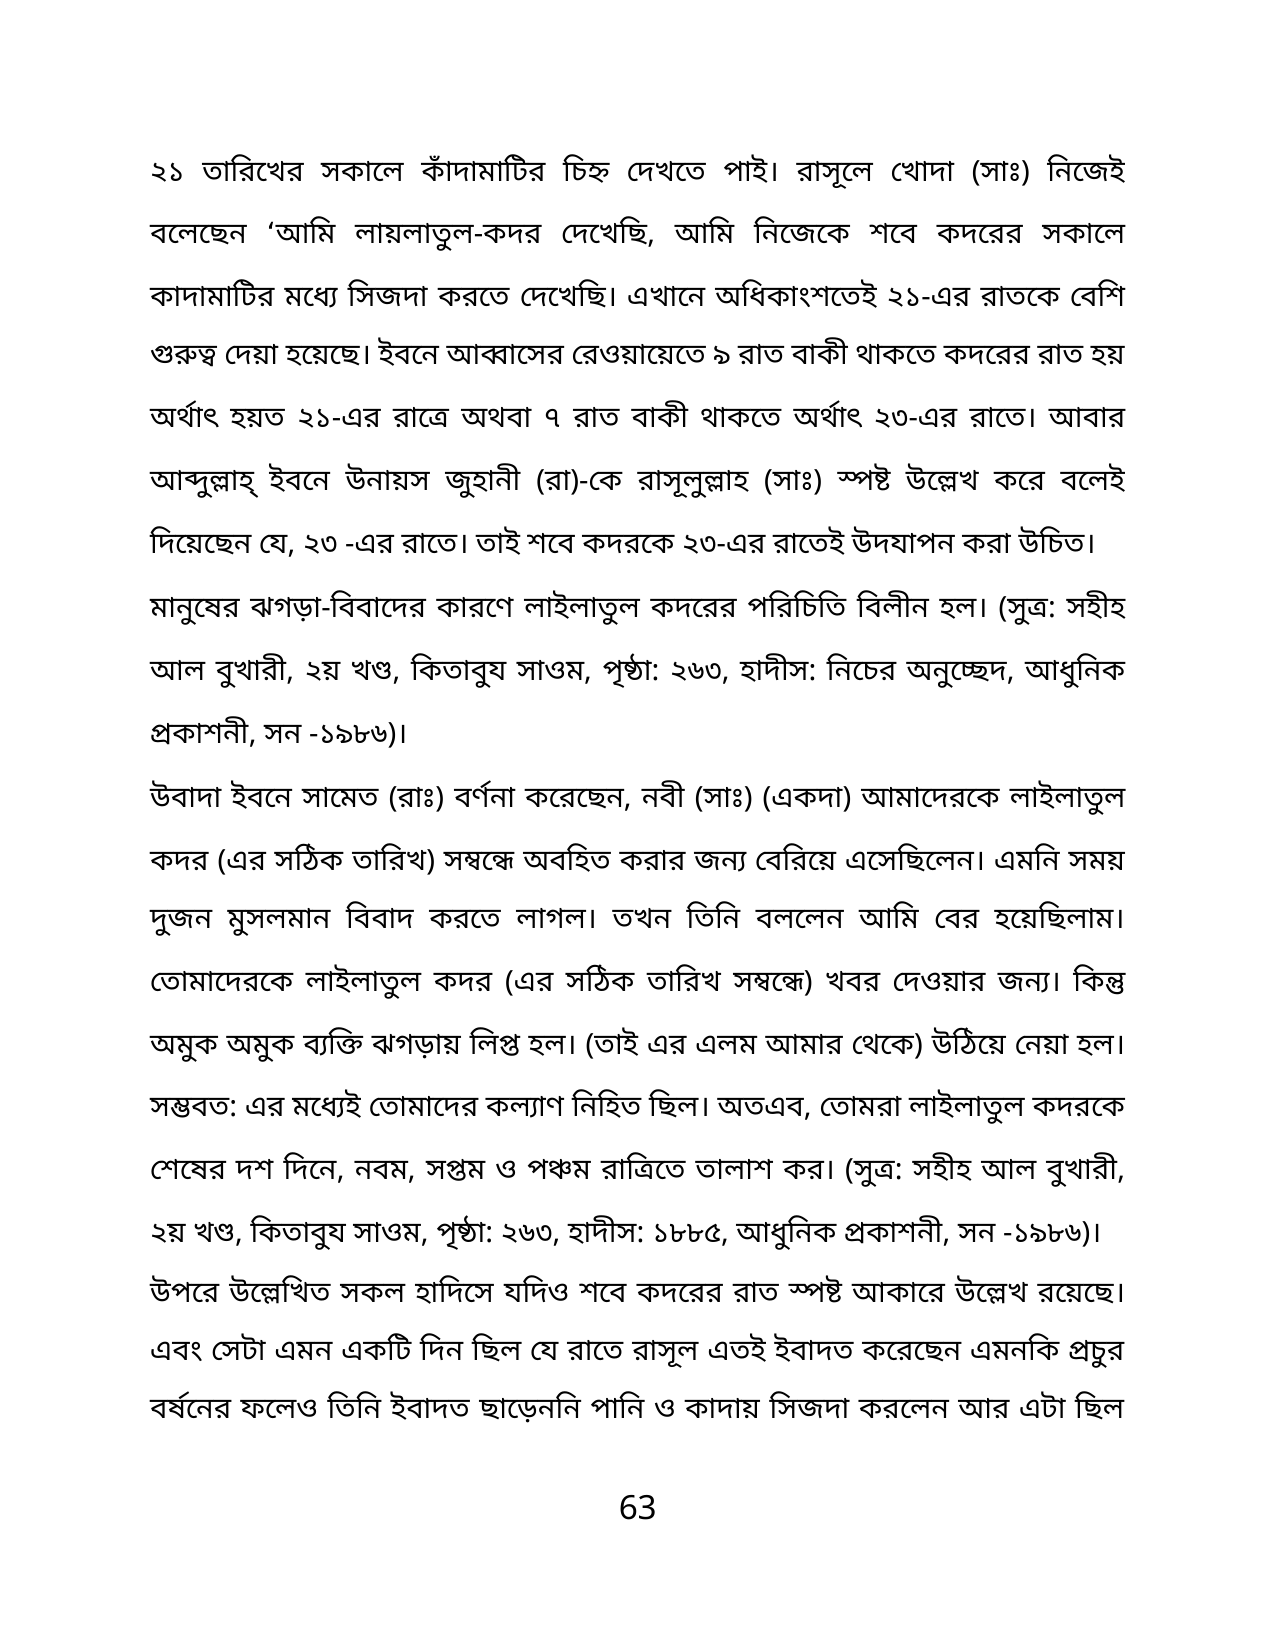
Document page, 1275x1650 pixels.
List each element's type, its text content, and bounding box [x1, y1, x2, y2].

text মানুষের ঝগড়া-বিবাদের কারণে লাইলাতুল কদরের পরিচিতি বিলীন হল। (সুত্র: সহীহ আল বুখারী, ২য় খণ্ড, কিতাবুয সাওম, পৃষ্ঠা: ২৬৩, হাদীস: নিচের অনুচ্ছেদ, আধুনিক প্রকাশনী, সন -১৯৮৬)। [150, 586, 1125, 755]
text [150, 1276, 1125, 1430]
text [150, 150, 1125, 565]
text উবাদা ইবনে সামেত (রাঃ) বর্ণনা করেছেন, নবী (সাঃ) (একদা) আমাদেরকে লাইলাতুল কদর (এর সঠিক তারিখ) সম্বন্ধে অবহিত করার জন্য বেরিয়ে এসেছিলেন। এমনি সময় দুজন মুসলমান বিবাদ করতে লাগল। তখন তিনি বললেন আমি বের হয়েছিলাম। তোমাদেরকে লাইলাতুল কদর (এর সঠিক তারিখ সম্বন্ধে) খবর দেওয়ার জন্য। কিন্তু অমুক অমুক ব্যক্তি ঝগড়ায় লিপ্ত হল। (তাই এর এলম আমার থেকে) উঠিয়ে নেয়া হল। সম্ভবত: এর মধ্যেই তোমাদের কল্যাণ নিহিত ছিল। অতএব, তোমরা লাইলাতুল কদরকে শেষের দশ দিনে, নবম, সপ্তম ও পঞ্চম রাত্রিতে তালাশ কর। (সুত্র: সহীহ আল বুখারী, ২য় খণ্ড, কিতাবুয সাওম, পৃষ্ঠা: ২৬৩, হাদীস: ১৮৮৫, আধুনিক প্রকাশনী, সন -১৯৮৬)। [150, 777, 1125, 1254]
